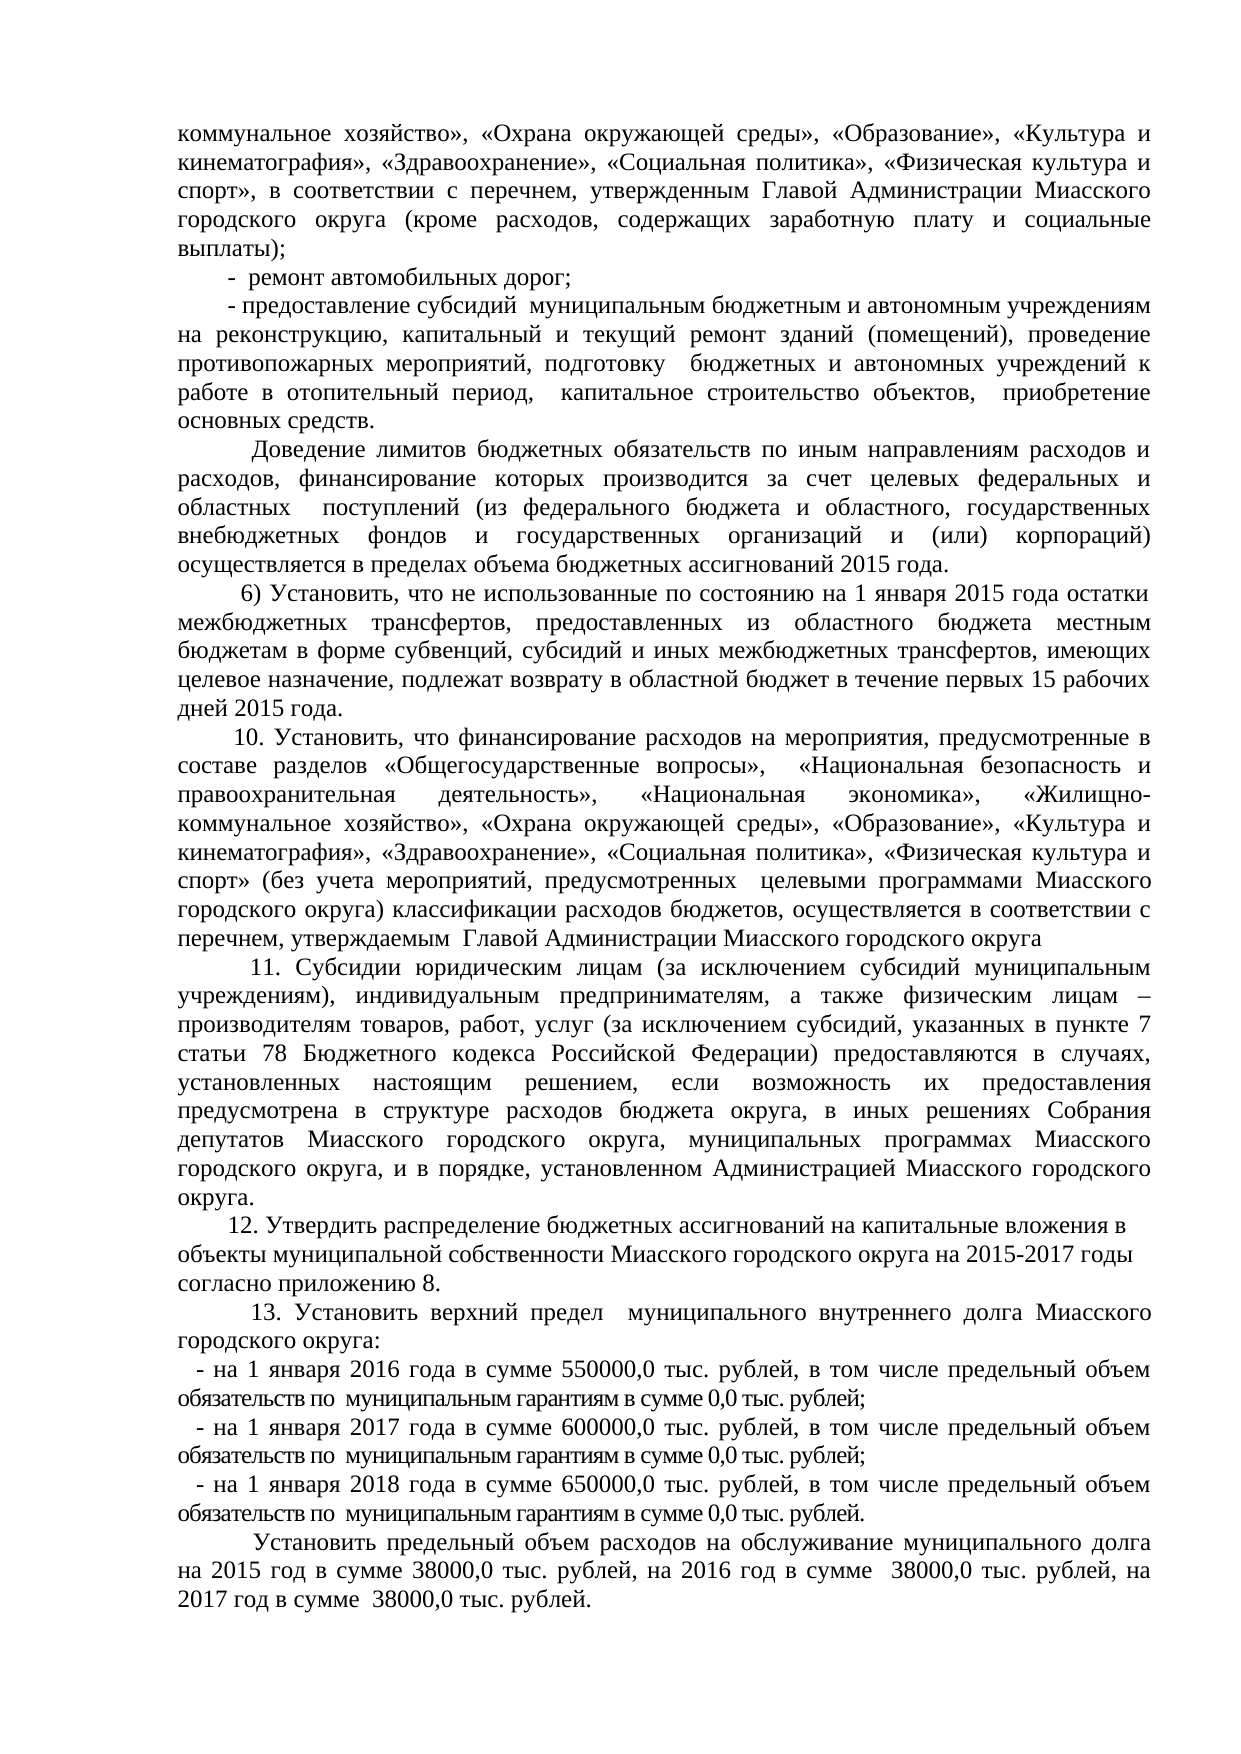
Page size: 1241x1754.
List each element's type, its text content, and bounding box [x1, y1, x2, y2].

text 10. Установить, что финансирование расходов на мероприятия, предусмотренные в составе разделов «Общегосударственные вопросы», «Национальная безопасность и правоохранительная деятельность», «Национальная экономика», «Жилищно-коммунальное хозяйство», «Охрана окружающей среды», «Образование», «Культура и кинематография», «Здравоохранение», «Социальная политика», «Физическая культура и спорт» (без учета мероприятий, предусмотренных целевыми программами Миасского городского округа) классификации расходов бюджетов, осуществляется в соответствии с перечнем, утверждаемым Главой Администрации Миасского городского округа [177, 722, 1152, 952]
text 13. Установить верхний предел муниципального внутреннего долга Миасского городского округа: [177, 1297, 1152, 1354]
text Доведение лимитов бюджетных обязательств по иным направлениям расходов и расходов, финансирование которых производится за счет целевых федеральных и областных поступлений (из федерального бюджета и областного, государственных внебюджетных фондов и государственных организаций и (или) корпораций) осуществляется в пределах объема бюджетных ассигнований 2015 года. [177, 434, 1152, 578]
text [177, 118, 1152, 262]
text 6) Установить, что не использованные по состоянию на 1 января 2015 года остатки межбюджетных трансфертов, предоставленных из областного бюджета местным бюджетам в форме субвенций, субсидий и иных межбюджетных трансфертов, имеющих целевое назначение, подлежат возврату в областной бюджет в течение первых 15 рабочих дней 2015 года. [177, 578, 1152, 722]
text Установить предельный объем расходов на обслуживание муниципального долга на 2015 год в сумме 38000,0 тыс. рублей, на 2016 год в сумме 38000,0 тыс. рублей, на 2017 год в сумме 38000,0 тыс. рублей. [177, 1527, 1152, 1613]
text 11. Субсидии юридическим лицам (за исключением субсидий муниципальным учреждениям), индивидуальным предпринимателям, а также физическим лицам – производителям товаров, работ, услуг (за исключением субсидий, указанных в пункте 7 статьи 78 Бюджетного кодекса Российской Федерации) предоставляются в случаях, установленных настоящим решением, если возможность их предоставления предусмотрена в структуре расходов бюджета округа, в иных решениях Собрания депутатов Миасского городского округа, муниципальных программах Миасского городского округа, и в порядке, установленном Администрацией Миасского городского округа. [177, 952, 1152, 1211]
text - предоставление субсидий муниципальным бюджетным и автономным учреждениям на реконструкцию, капитальный и текущий ремонт зданий (помещений), проведение противопожарных мероприятий, подготовку бюджетных и автономных учреждений к работе в отопительный период, капитальное строительство объектов, приобретение основных средств. [177, 291, 1152, 434]
text - на 1 января 2016 года в сумме 550000,0 тыс. рублей, в том числе предельный объем обязательств по муниципальным гарантиям в сумме 0,0 тыс. рублей; [177, 1354, 1152, 1412]
text - на 1 января 2017 года в сумме 600000,0 тыс. рублей, в том числе предельный объем обязательств по муниципальным гарантиям в сумме 0,0 тыс. рублей; [177, 1412, 1152, 1469]
text - на 1 января 2018 года в сумме 650000,0 тыс. рублей, в том числе предельный объем обязательств по муниципальным гарантиям в сумме 0,0 тыс. рублей. [177, 1469, 1152, 1527]
text 12. Утвердить распределение бюджетных ассигнований на капитальные вложения в объекты муниципальной собственности Миасского городского округа на 2015-2017 годы согласно приложению 8. [177, 1211, 1152, 1297]
text - ремонт автомобильных дорог; [177, 262, 1152, 291]
